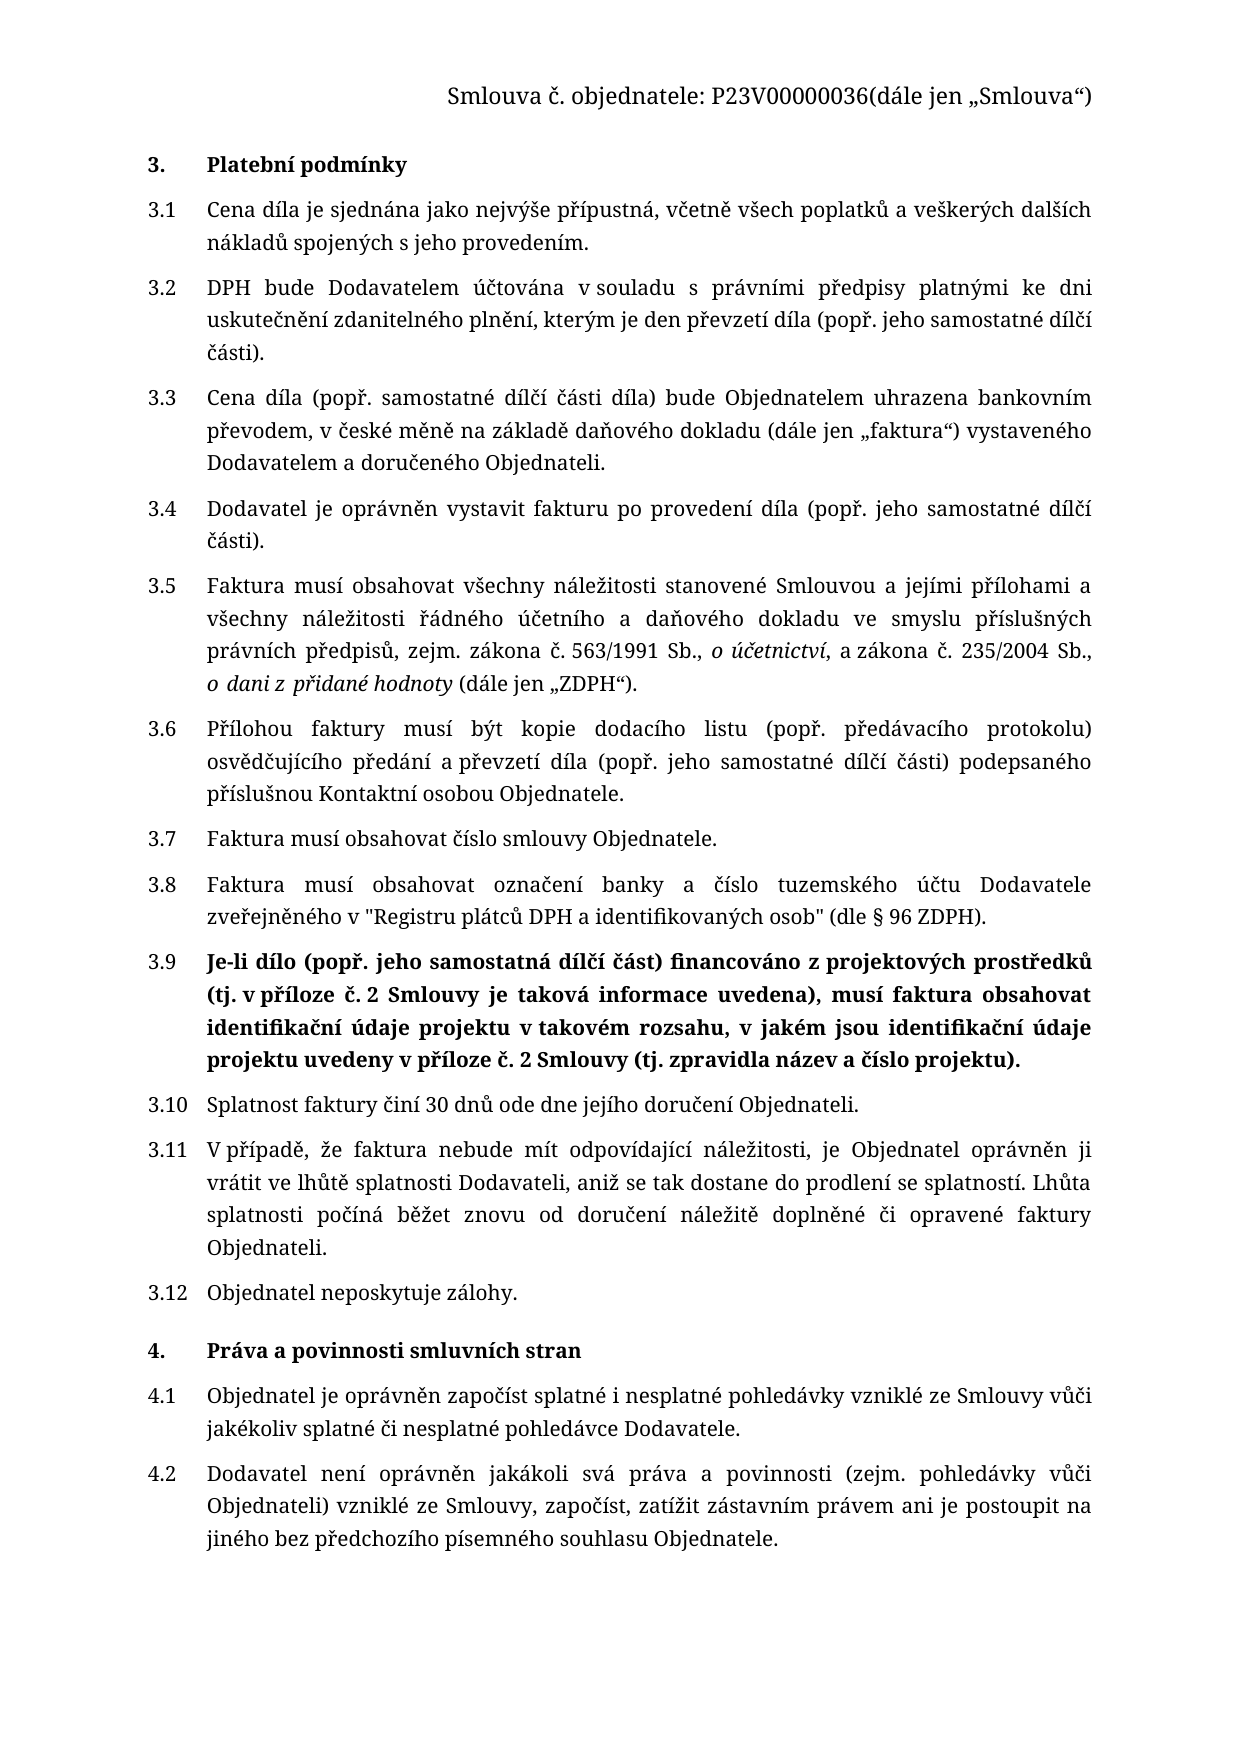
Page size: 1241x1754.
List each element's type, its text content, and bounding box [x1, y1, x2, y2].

list Je-li dílo (popř. jeho samostatná dílčí část) financováno z projektových prostředků (tj. v příloze č. 2 Smlouvy je taková informace uvedena), musí faktura obsahovat identifikační údaje projektu v takovém rozsahu, v jakém jsou identifikační údaje projektu uvedeny v příloze č. 2 Smlouvy (tj. zpravidla název a číslo projektu). [148, 947, 1093, 1074]
list Faktura musí obsahovat číslo smlouvy Objednatele. [148, 824, 1093, 853]
list Faktura musí obsahovat označení banky a číslo tuzemského účtu Dodavatele zveřejněného v "Registru plátců DPH a identifikovaných osob" (dle § 96 ZDPH). [148, 870, 1093, 931]
list Přílohou faktury musí být kopie dodacího listu (popř. předávacího protokolu) osvědčujícího předání a převzetí díla (popř. jeho samostatné dílčí části) podepsaného příslušnou Kontaktní osobou Objednatele. [148, 714, 1093, 808]
list Platební podmínky [148, 150, 1093, 179]
list Práva a povinnosti smluvních stran [148, 1336, 1093, 1364]
list Cena díla (popř. samostatné dílčí části díla) bude Objednatelem uhrazena bankovním převodem, v české měně na základě daňového dokladu (dále jen „faktura“) vystaveného Dodavatelem a doručeného Objednateli. [148, 383, 1093, 477]
list Dodavatel není oprávněn jakákoli svá práva a povinnosti (zejm. pohledávky vůči Objednateli) vzniklé ze Smlouvy, započíst, zatížit zástavním právem ani je postoupit na jiného bez předchozího písemného souhlasu Objednatele. [148, 1459, 1093, 1552]
list Cena díla je sjednána jako nejvýše přípustná, včetně všech poplatků a veškerých dalších nákladů spojených s jeho provedením. [148, 195, 1093, 256]
list DPH bude Dodavatelem účtována v souladu s právními předpisy platnými ke dni uskutečnění zdanitelného plnění, kterým je den převzetí díla (popř. jeho samostatné dílčí části). [148, 273, 1093, 367]
list Objednatel je oprávněn započíst splatné i nesplatné pohledávky vzniklé ze Smlouvy vůči jakékoliv splatné či nesplatné pohledávce Dodavatele. [148, 1381, 1093, 1442]
list V případě, že faktura nebude mít odpovídající náležitosti, je Objednatel oprávněn ji vrátit ve lhůtě splatnosti Dodavateli, aniž se tak dostane do prodlení se splatností. Lhůta splatnosti počíná běžet znovu od doručení náležitě doplněné či opravené faktury Objednateli. [148, 1135, 1093, 1262]
list Dodavatel je oprávněn vystavit fakturu po provedení díla (popř. jeho samostatné dílčí části). [148, 494, 1093, 555]
list Faktura musí obsahovat všechny náležitosti stanovené Smlouvou a jejími přílohami a všechny náležitosti řádného účetního a daňového dokladu ve smyslu příslušných právních předpisů, zejm. zákona č. 563/1991 Sb., o účetnictví, a zákona č. 235/2004 Sb., o dani z přidané hodnoty (dále jen „ZDPH“). [148, 571, 1093, 698]
list Objednatel neposkytuje zálohy. [148, 1278, 1093, 1307]
list Splatnost faktury činí 30 dnů ode dne jejího doručení Objednateli. [148, 1090, 1093, 1119]
